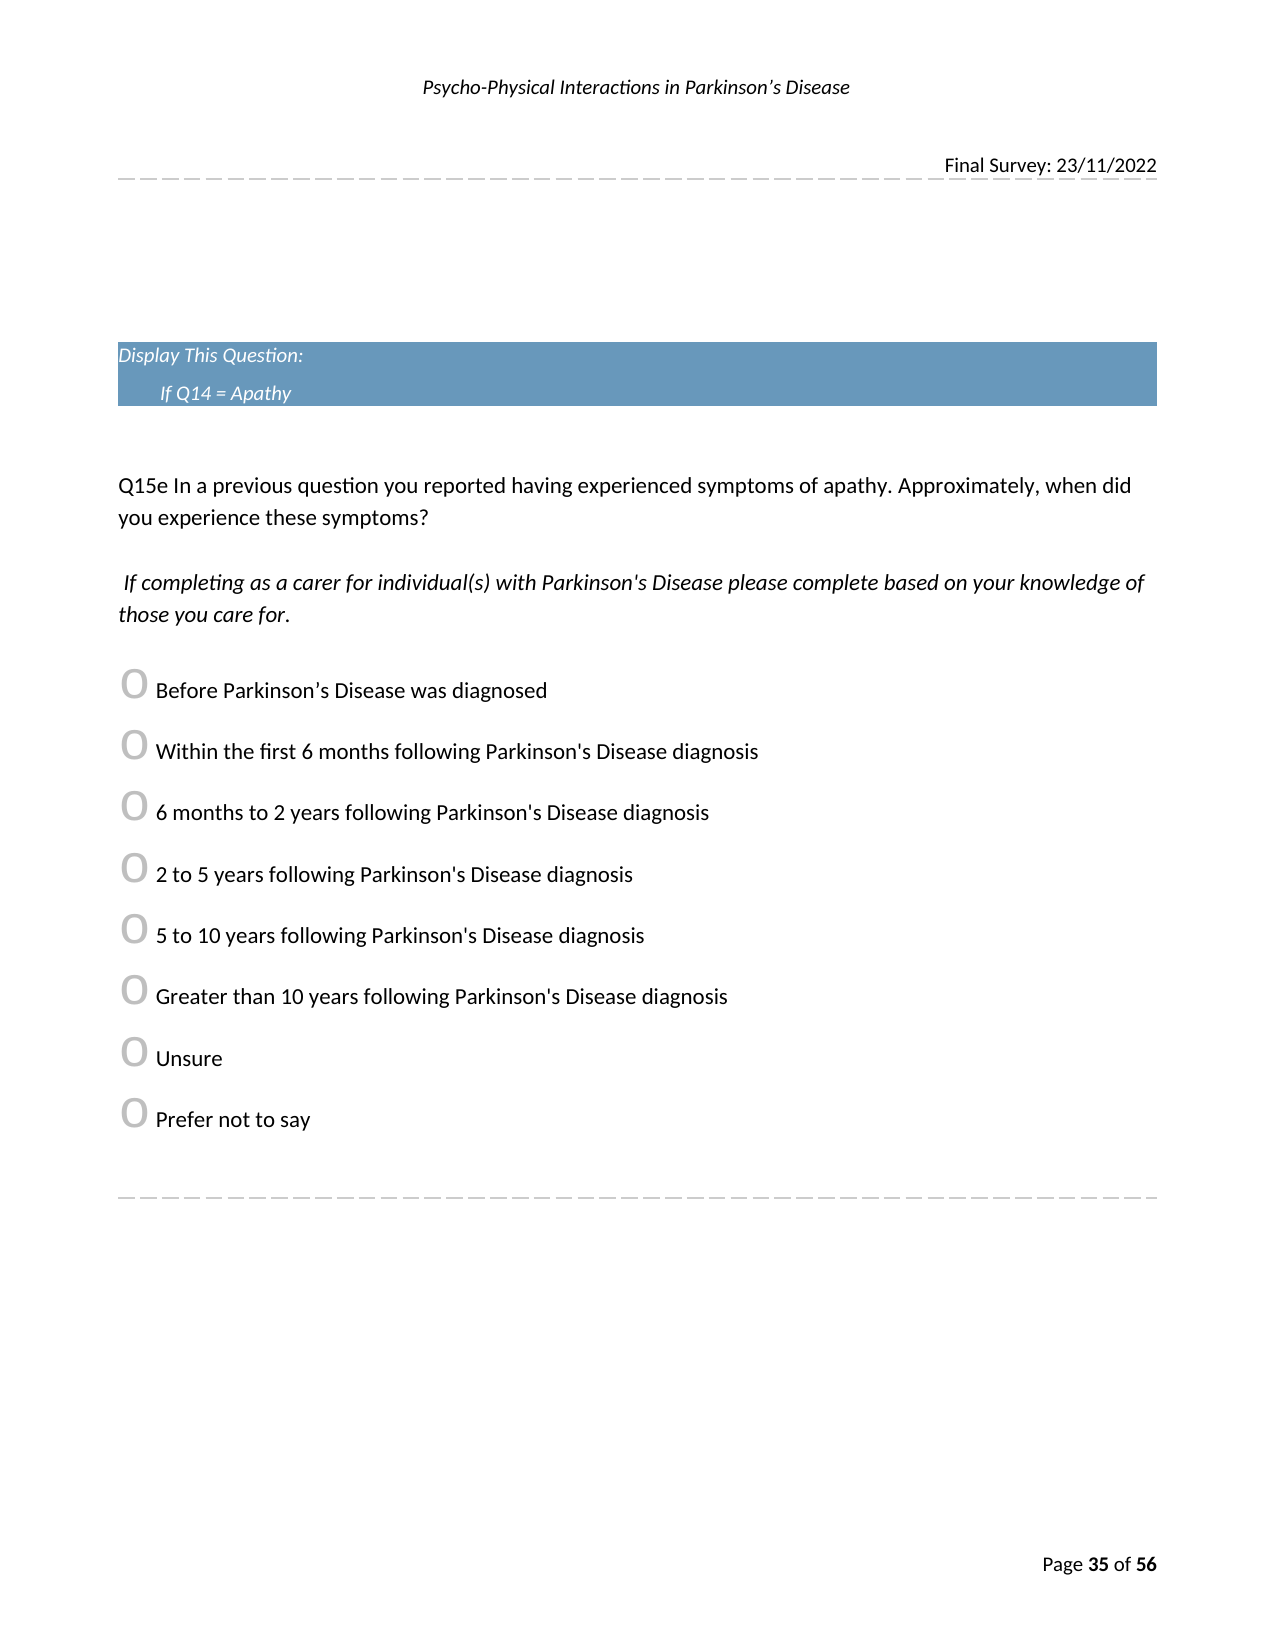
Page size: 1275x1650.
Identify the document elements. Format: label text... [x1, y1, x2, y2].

text Q15e In a previous question you reported having experienced symptoms of apathy. Approximately, when did you experience these symptoms? If completing as a carer for individual(s) with Parkinson's Disease please complete based on your knowledge of those you care for. [118, 471, 1157, 628]
text If Q14 = Apathy [118, 380, 1157, 406]
list 5 to 10 years following Parkinson's Disease diagnosis [118, 898, 1157, 960]
list 6 months to 2 years following Parkinson's Disease diagnosis [118, 776, 1157, 837]
text Display This Question: [118, 342, 1157, 368]
list Greater than 10 years following Parkinson's Disease diagnosis [118, 960, 1157, 1021]
list Prefer not to say [118, 1082, 1157, 1144]
list Unsure [118, 1021, 1157, 1082]
list Before Parkinson’s Disease was diagnosed [118, 653, 1157, 714]
list 2 to 5 years following Parkinson's Disease diagnosis [118, 837, 1157, 898]
list Within the first 6 months following Parkinson's Disease diagnosis [118, 714, 1157, 776]
